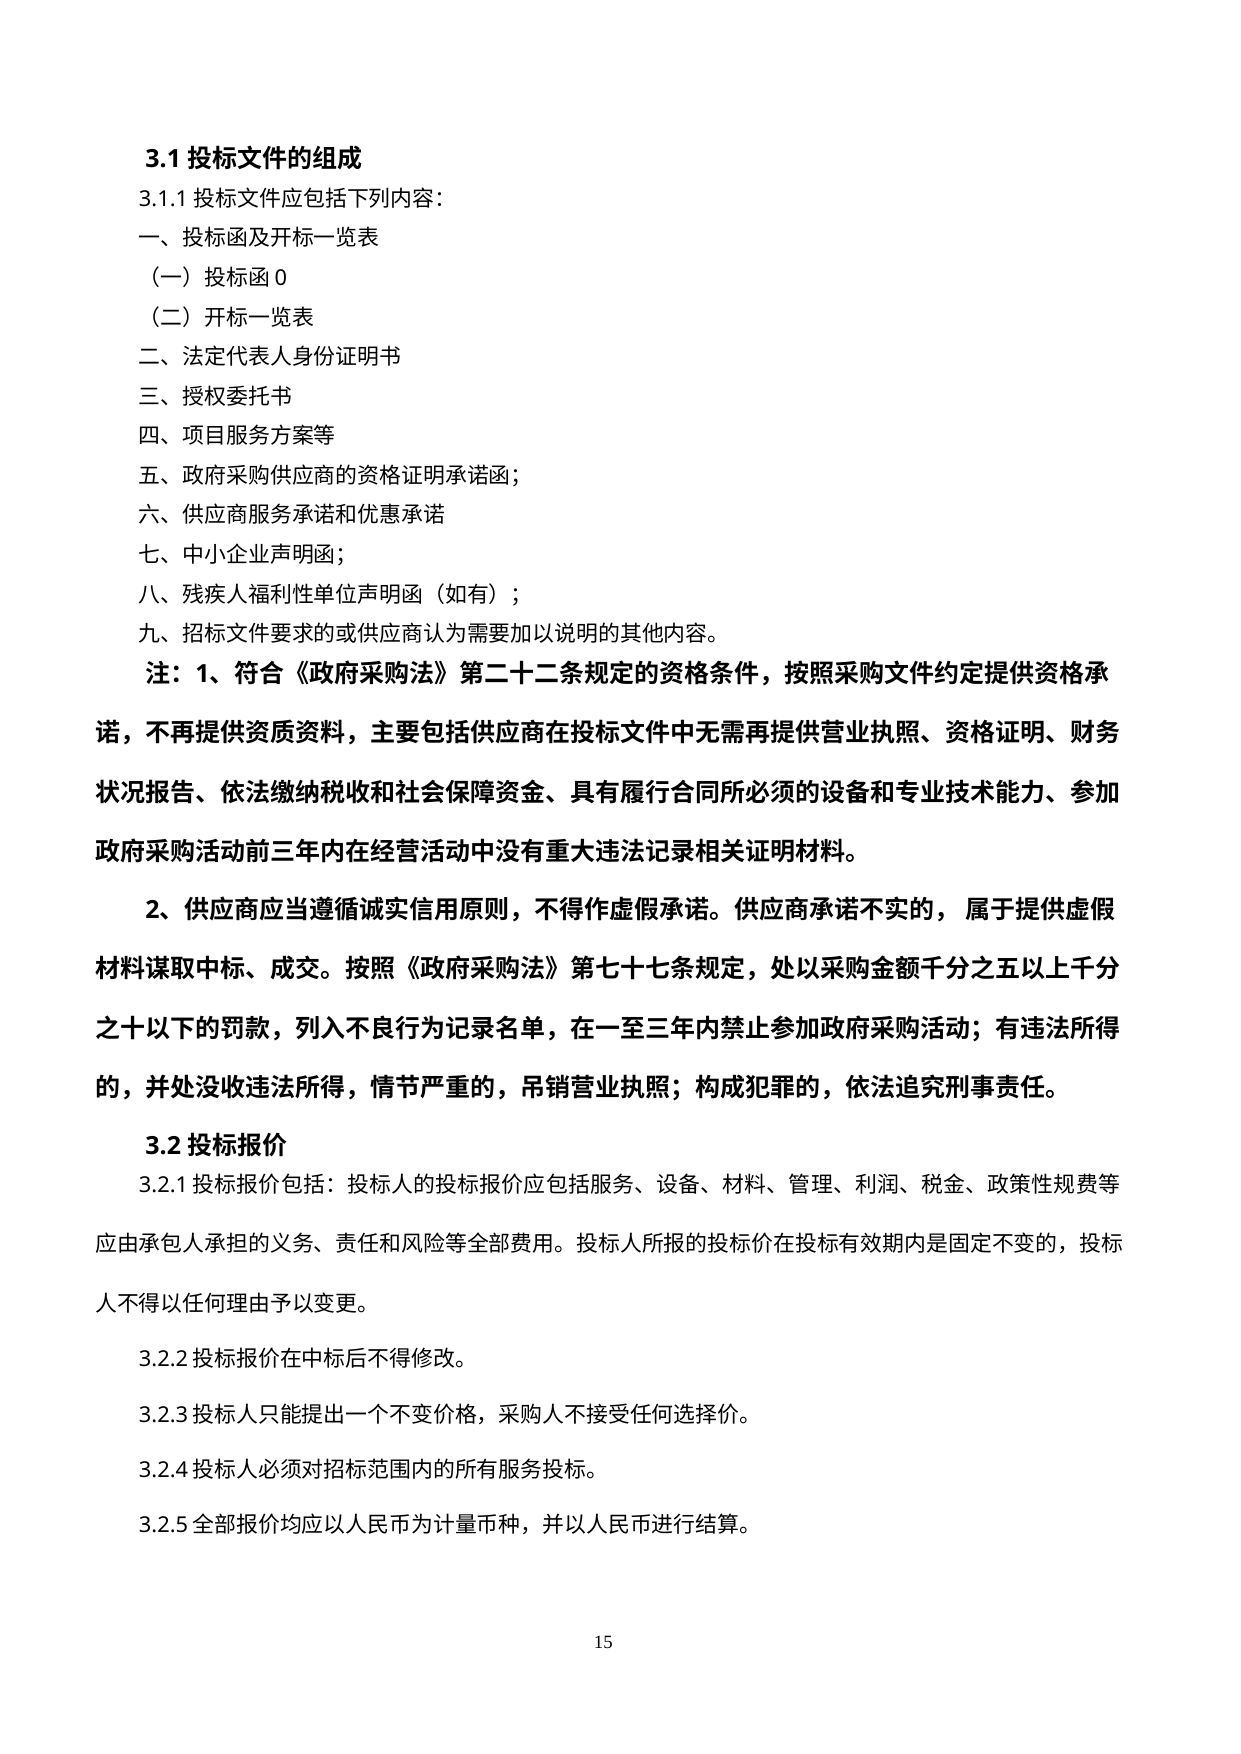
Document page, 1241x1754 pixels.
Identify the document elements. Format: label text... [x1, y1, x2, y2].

text 3.1.1 投标文件应包括下列内容： [95, 177, 1124, 216]
text 2、供应商应当遵循诚实信用原则，不得作虚假承诺。供应商承诺不实的， 属于提供虚假材料谋取中标、成交。按照《政府采购法》第七十七条规定，处以采购金额千分之五以上千分之十以下的罚款，列入不良行为记录名单，在一至三年内禁止参加政府采购活动；有违法所得的，并处没收违法所得，情节严重的，吊销营业执照；构成犯罪的，依法追究刑事责任。 [95, 888, 1124, 1105]
text 3.2 投标报价 [95, 1123, 1124, 1163]
text 3.1 投标文件的组成 [95, 137, 1124, 177]
text 七、中小企业声明函； [95, 533, 1124, 573]
text 3.2.4投标人必须对招标范围内的所有服务投标。 [95, 1448, 1124, 1488]
text （一）投标函0 [95, 256, 1124, 296]
text 3.2.1投标报价包括：投标人的投标报价应包括服务、设备、材料、管理、利润、税金、政策性规费等应由承包人承担的义务、责任和风险等全部费用。投标人所报的投标价在投标有效期内是固定不变的，投标人不得以任何理由予以变更。 [95, 1163, 1124, 1321]
text 注：1、符合《政府采购法》第二十二条规定的资格条件，按照采购文件约定提供资格承诺，不再提供资质资料，主要包括供应商在投标文件中无需再提供营业执照、资格证明、财务状况报告、依法缴纳税收和社会保障资金、具有履行合同所必须的设备和专业技术能力、参加政府采购活动前三年内在经营活动中没有重大违法记录相关证明材料。 [95, 652, 1124, 869]
text 一、投标函及开标一览表 [95, 216, 1124, 256]
text 3.2.5全部报价均应以人民币为计量币种，并以人民币进行结算。 [95, 1503, 1124, 1543]
text 八、残疾人福利性单位声明函（如有）； [95, 573, 1124, 612]
text 三、授权委托书 [95, 375, 1124, 414]
text 六、供应商服务承诺和优惠承诺 [95, 493, 1124, 533]
text （二）开标一览表 [95, 296, 1124, 335]
text 五、政府采购供应商的资格证明承诺函； [95, 454, 1124, 493]
text 二、法定代表人身份证明书 [95, 335, 1124, 375]
text 3.2.2投标报价在中标后不得修改。 [95, 1337, 1124, 1377]
text 四、项目服务方案等 [95, 414, 1124, 454]
text 九、招标文件要求的或供应商认为需要加以说明的其他内容。 [95, 612, 1124, 652]
text 3.2.3投标人只能提出一个不变价格，采购人不接受任何选择价。 [95, 1393, 1124, 1432]
